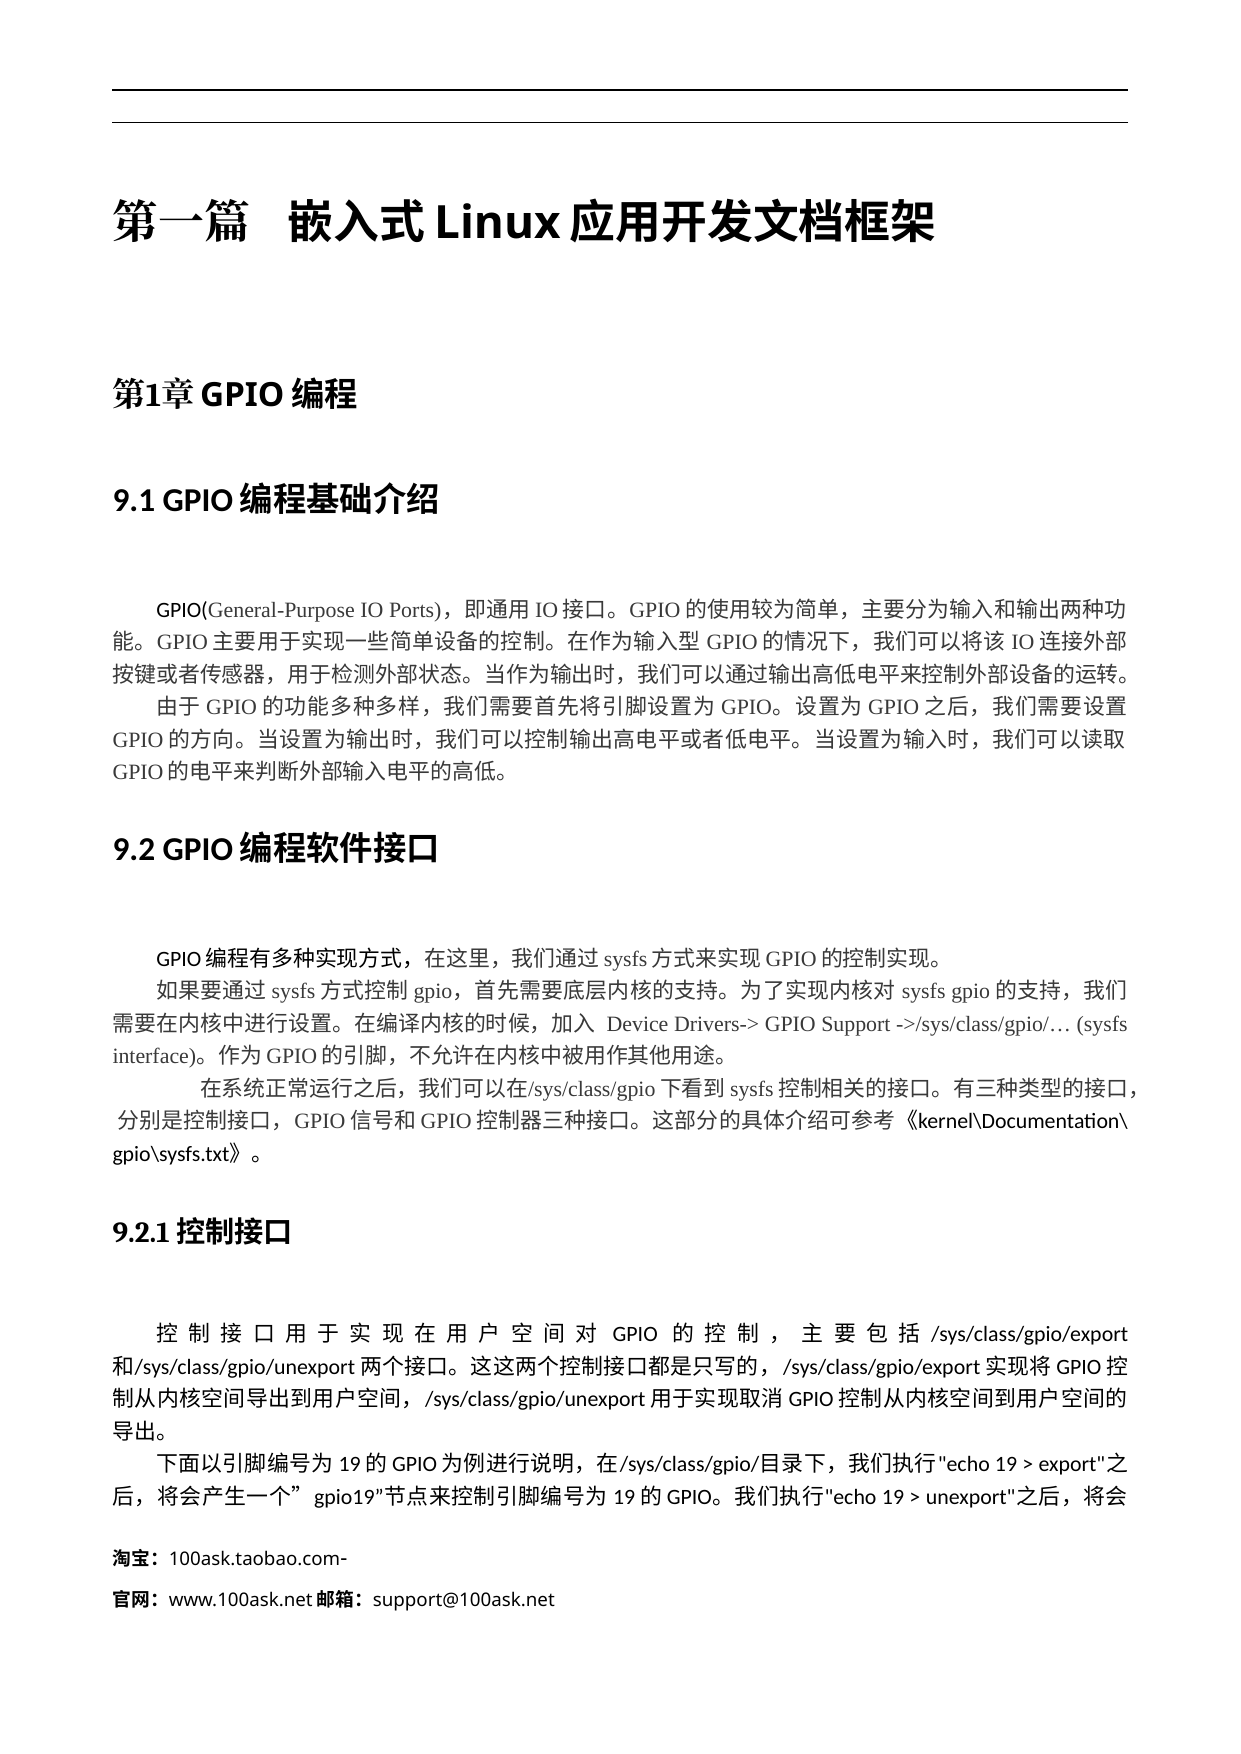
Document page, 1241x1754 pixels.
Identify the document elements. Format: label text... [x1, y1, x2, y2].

text 由于GPIO的功能多种多样，我们需要首先将引脚设置为GPIO。设置为GPIO之后，我们需要设置GPIO的方向。当设置为输出时，我们可以控制输出高电平或者低电平。当设置为输入时，我们可以读取GPIO的电平来判断外部输入电平的高低。 [112, 689, 1128, 727]
text 控制接口用于实现在用户空间对GPIO的控制，主要包括/sys/class/gpio/export和/sys/class/gpio/unexport两个接口。这这两个控制接口都是只写的，/sys/class/gpio/export实现将GPIO控制从内核空间导出到用户空间，/sys/class/gpio/unexport用于实现取消GPIO控制从内核空间到用户空间的导出。 [112, 1316, 1128, 1446]
text GPIO编程有多种实现方式，在这里，我们通过sysfs方式来实现GPIO的控制实现。 [112, 940, 1128, 973]
text 由于GPIO的功能多种多样，我们需要首先将引脚设置为GPIO。设置为GPIO之后，我们需要设置GPIO的方向。当设置为输出时，我们可以控制输出高电平或者低电平。当设置为输入时，我们可以读取GPIO的电平来判断外部输入电平的高低。 [112, 752, 1128, 786]
text GPIO(General-Purpose IO Ports)，即通用IO接口。GPIO的使用较为简单，主要分为输入和输出两种功能。GPIO主要用于实现一些简单设备的控制。在作为输入型GPIO的情况下，我们可以将该IO连接外部按键或者传感器，用于检测外部状态。当作为输出时，我们可以通过输出高低电平来控制外部设备的运转。 [112, 591, 1128, 689]
text 在系统正常运行之后，我们可以在/sys/class/gpio下看到sysfs控制相关的接口。有三种类型的接口， 分别是控制接口，GPIO信号和GPIO控制器三种接口。这部分的具体介绍可参考《kernel\Documentation\gpio\sysfs.txt》。 [112, 1070, 1128, 1168]
subtitle 9.2 GPIO编程软件接口 [112, 813, 1128, 878]
subtitle 9.1 GPIO编程基础介绍 [112, 464, 1128, 529]
subtitle 嵌入式Linux应用开发文档框架 [112, 170, 1128, 267]
text 如果要通过sysfs方式控制gpio，首先需要底层内核的支持。为了实现内核对sysfs gpio的支持，我们需要在内核中进行设置。在编译内核的时候，加入 Device Drivers-> GPIO Support ->/sys/class/gpio/… (sysfs interface)。作为GPIO的引脚，不允许在内核中被用作其他用途。 [112, 973, 1128, 1011]
subtitle GPIO编程 [112, 360, 1128, 425]
text 如果要通过sysfs方式控制gpio，首先需要底层内核的支持。为了实现内核对sysfs gpio的支持，我们需要在内核中进行设置。在编译内核的时候，加入 Device Drivers-> GPIO Support ->/sys/class/gpio/… (sysfs interface)。作为GPIO的引脚，不允许在内核中被用作其他用途。 [112, 1036, 1128, 1070]
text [112, 1446, 1128, 1511]
subtitle 9.2.1 控制接口 [112, 1197, 1128, 1262]
